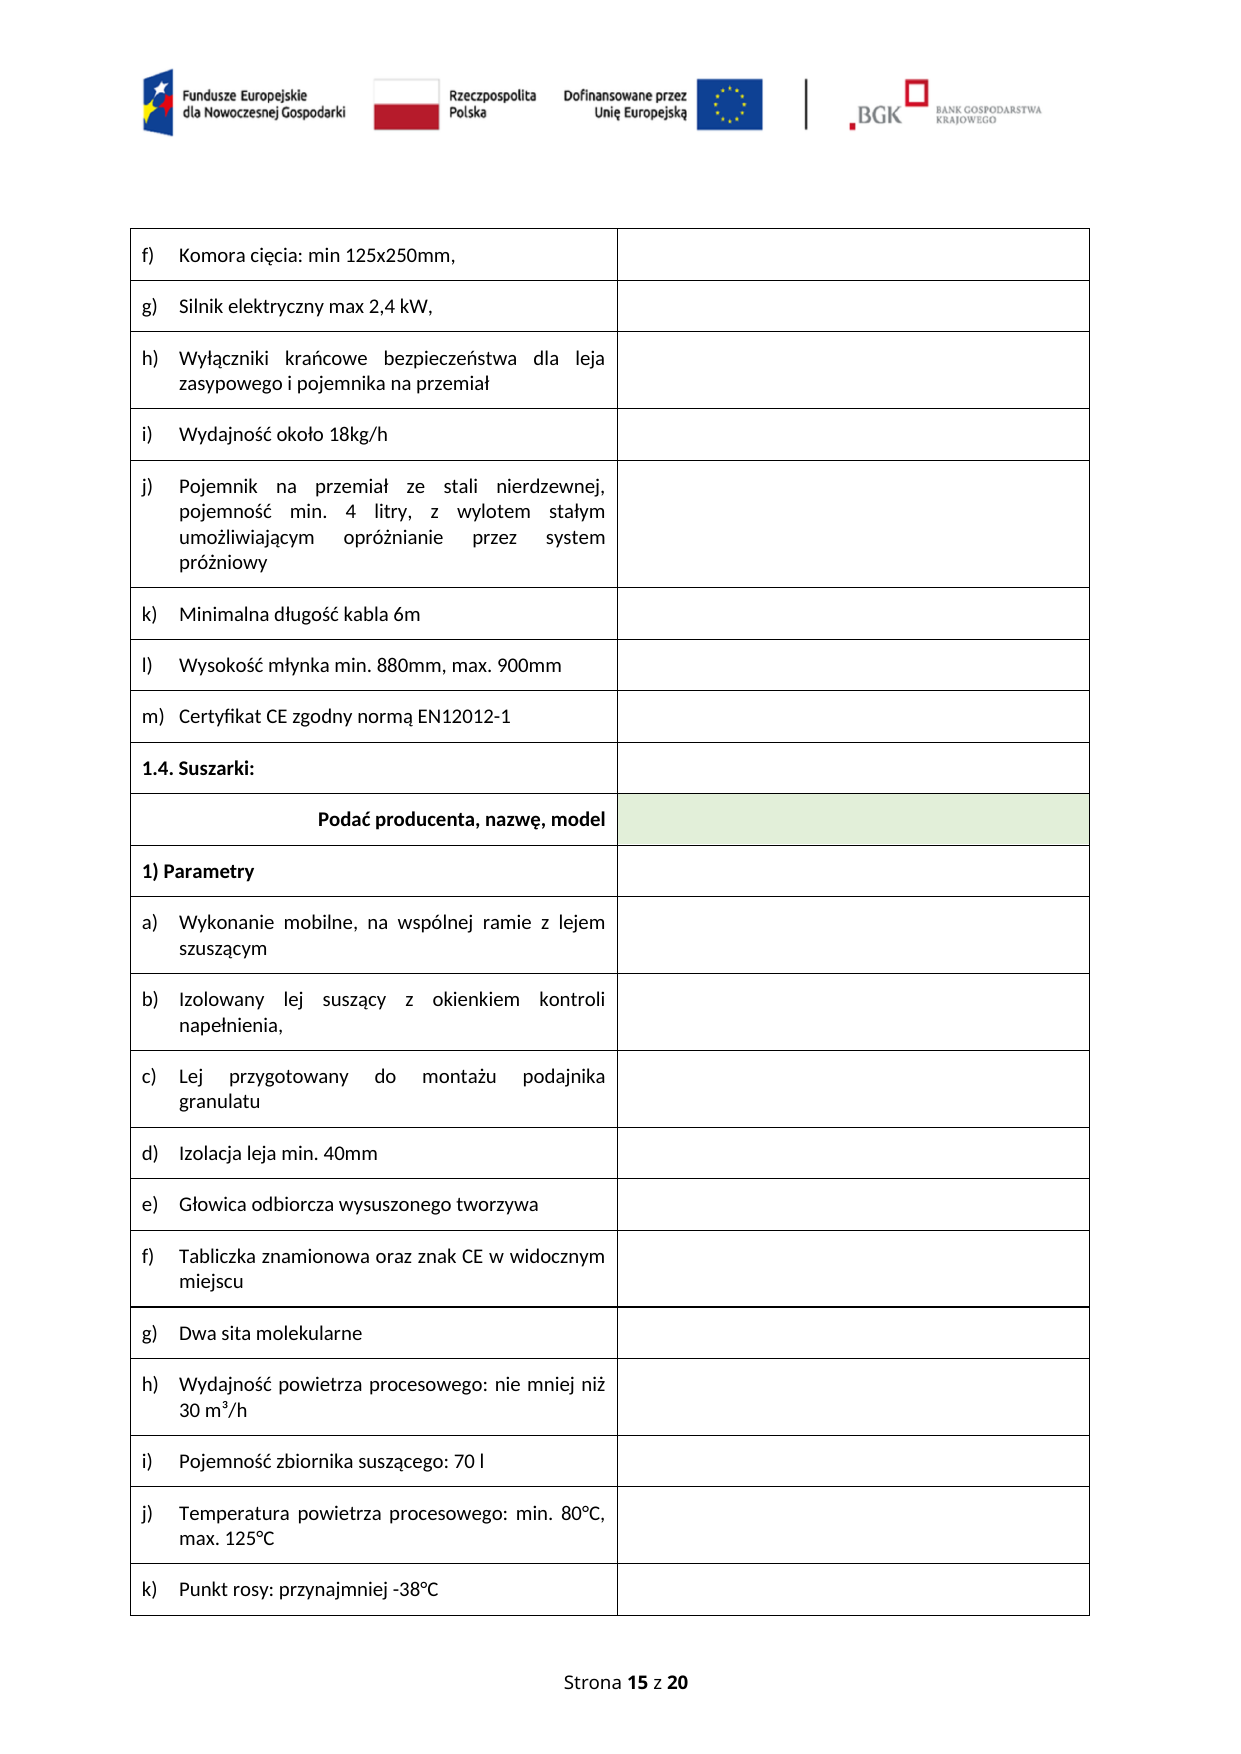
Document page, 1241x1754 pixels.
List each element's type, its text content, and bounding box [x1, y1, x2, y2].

table_cell 1) Parametry [131, 846, 617, 896]
table_cell [618, 897, 1089, 973]
table_cell Lej przygotowany do montażu podajnika granulatu [131, 1051, 617, 1127]
table_cell [618, 461, 1089, 587]
table_cell [618, 1128, 1089, 1178]
table_cell Certyfikat CE zgodny normą EN12012-1 [131, 691, 617, 742]
table_cell Temperatura powietrza procesowego: min. 80°C, max. 125°C [131, 1487, 617, 1563]
table_cell Izolowany lej suszący z okienkiem kontroli napełnienia, [131, 974, 617, 1050]
table_cell Podać producenta, nazwę, model [131, 794, 617, 844]
table_cell Pojemnik na przemiał ze stali nierdzewnej, pojemność min. 4 litry, z wylotem stałym umożliwiającym opróżnianie przez system próżniowy [131, 461, 617, 587]
table_cell [618, 281, 1089, 331]
table_cell Izolacja leja min. 40mm [131, 1128, 617, 1178]
table_cell [618, 1359, 1089, 1435]
table_cell [618, 1179, 1089, 1229]
table_cell [618, 229, 1089, 280]
table_cell Wydajność powietrza procesowego: nie mniej niż 30 m³/h [131, 1359, 617, 1435]
table_cell [618, 409, 1089, 459]
table_cell Pojemność zbiornika suszącego: 70 l [131, 1436, 617, 1486]
table_cell Komora cięcia: min 125x250mm, [131, 229, 617, 280]
table_cell [618, 588, 1089, 639]
table_cell [618, 846, 1089, 896]
table_cell Silnik elektryczny max 2,4 kW, [131, 281, 617, 331]
table_cell [618, 1436, 1089, 1486]
table_cell Głowica odbiorcza wysuszonego tworzywa [131, 1179, 617, 1229]
table_cell [618, 794, 1089, 844]
table_cell [618, 1487, 1089, 1563]
table_cell [618, 332, 1089, 408]
table_cell [618, 1564, 1089, 1614]
table_cell [618, 743, 1089, 793]
table_cell Wydajność około 18kg/h [131, 409, 617, 459]
table_cell Dwa sita molekularne [131, 1308, 617, 1358]
table_cell [618, 1051, 1089, 1127]
table_cell [618, 1308, 1089, 1358]
table_cell Wykonanie mobilne, na wspólnej ramie z lejem szuszącym [131, 897, 617, 973]
table_cell [618, 691, 1089, 742]
table_cell Tabliczka znamionowa oraz znak CE w widocznym miejscu [131, 1231, 617, 1306]
table_cell Wysokość młynka min. 880mm, max. 900mm [131, 640, 617, 690]
table_cell [618, 974, 1089, 1050]
table_cell [618, 640, 1089, 690]
table_cell Minimalna długość kabla 6m [131, 588, 617, 639]
table_cell [618, 1231, 1089, 1306]
table_cell Punkt rosy: przynajmniej -38°C [131, 1564, 617, 1614]
table_cell Wyłączniki krańcowe bezpieczeństwa dla leja zasypowego i pojemnika na przemiał [131, 332, 617, 408]
table_cell 1.4. Suszarki: [131, 743, 617, 793]
